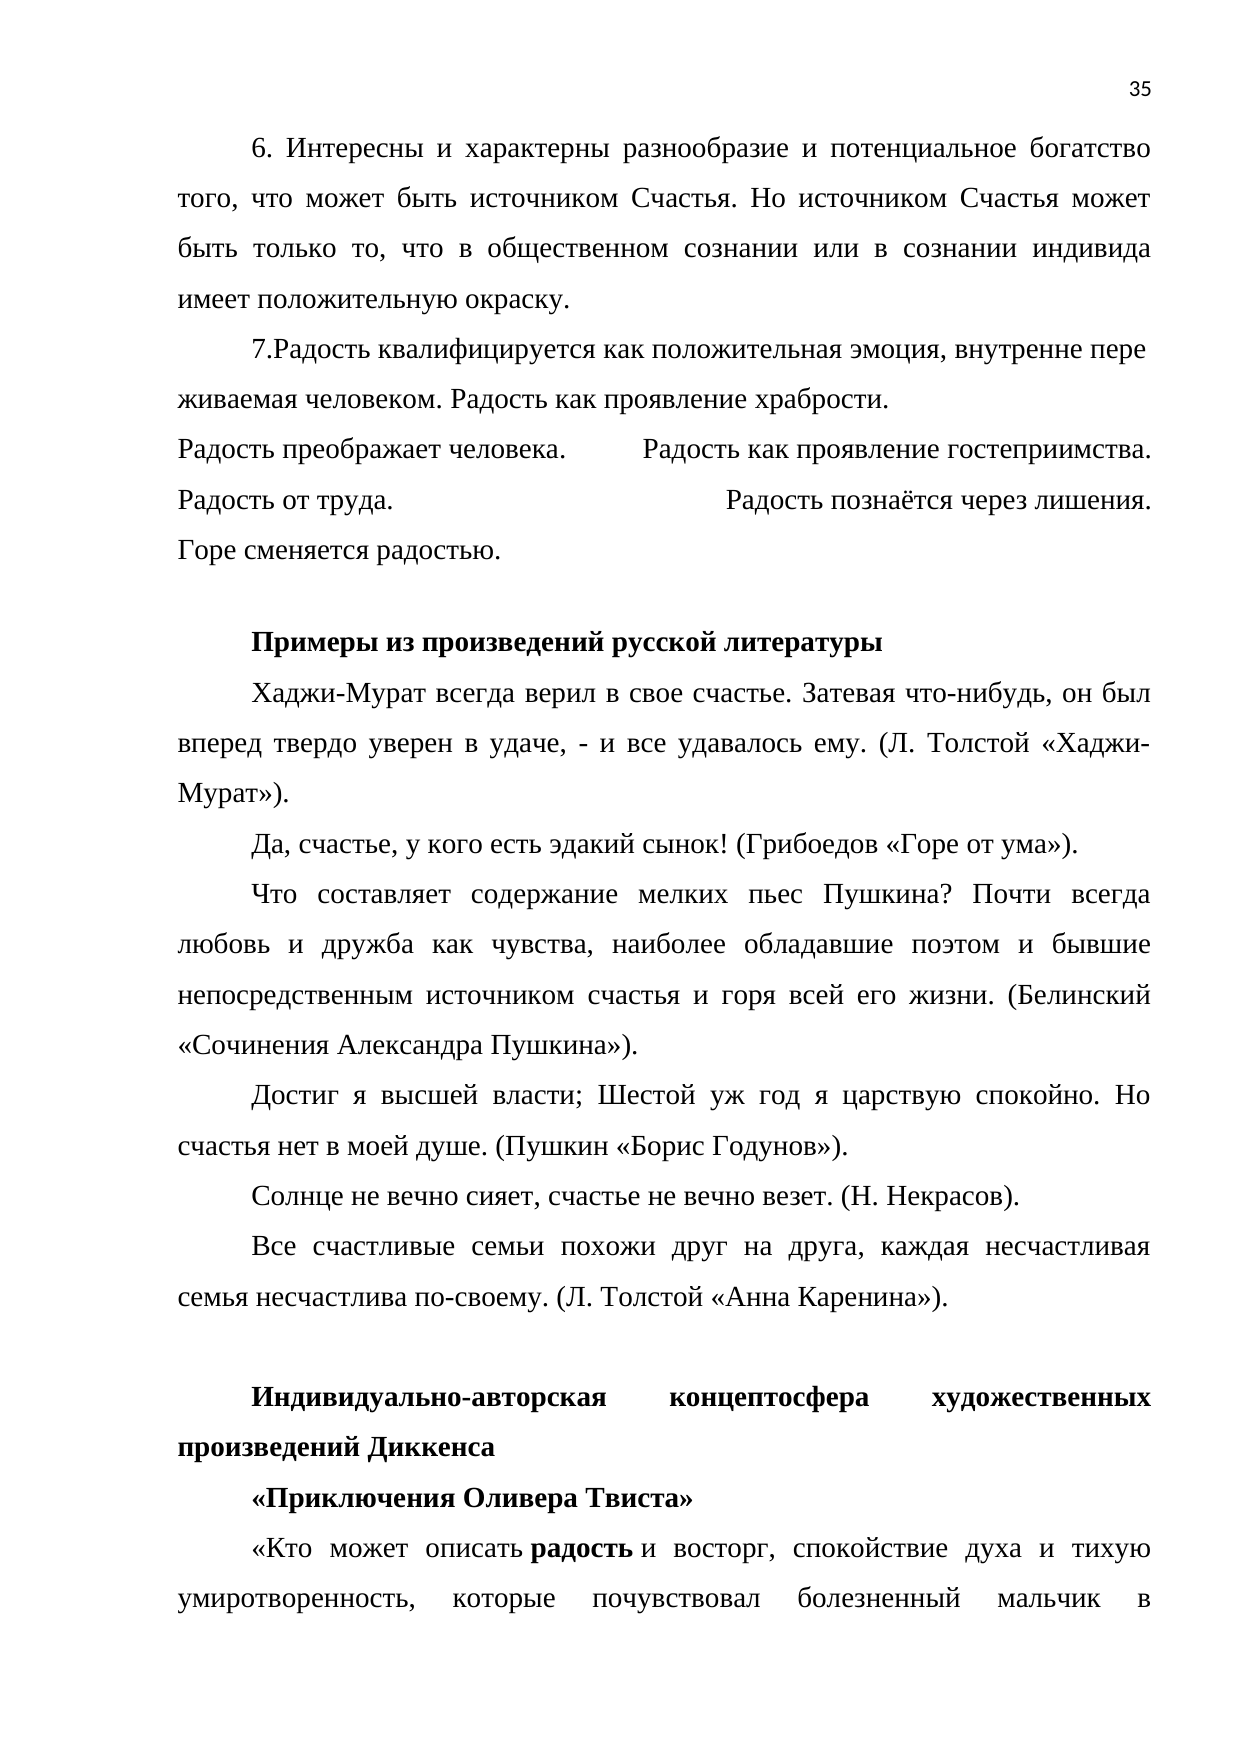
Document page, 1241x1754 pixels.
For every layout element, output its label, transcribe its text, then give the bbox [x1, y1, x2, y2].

text Достиг я высшей власти; Шестой уж год я царствую спокойно. Но счастья нет в моей душе. (Пушкин «Борис Годунов»). [177, 1077, 1152, 1161]
text Что составляет содержание мелких пьес Пушкина? Почти всегда любовь и дружба как чувства, наиболее обладавшие поэтом и бывшие непосредственным источником счастья и горя всей его жизни. (Белинский «Сочинения Александра Пушкина»). [177, 876, 1152, 1061]
text 7.Радость квалифицируется как положительная эмоция, внутренне переживаемая человеком. Радость как проявление храбрости. Радость преображает человека. Радость как проявление гостеприимства. Радость от труда. Радость познаётся через лишения. Горе сменяется радостью. [177, 331, 1152, 566]
text Да, счастье, у кого есть эдакий сынок! (Грибоедов «Горе от ума»). [177, 826, 1152, 859]
text Примеры из произведений русской литературы [177, 624, 1152, 658]
text Все счастливые семьи похожи друг на друга, каждая несчастливая семья несчастлива по-своему. (Л. Толстой «Анна Каренина»). [177, 1228, 1152, 1312]
text Хаджи-Мурат всегда верил в свое счастье. Затевая что-нибудь, он был вперед твердо уверен в удаче, - и все удавалось ему. (Л. Толстой «Хаджи-Мурат»). [177, 675, 1152, 809]
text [177, 1530, 1152, 1614]
text «Приключения Оливера Твиста» [177, 1480, 1152, 1513]
text Солнце не вечно сияет, счастье не вечно везет. (Н. Некрасов). [177, 1178, 1152, 1212]
text Индивидуально-авторская концептосфера художественных произведений Диккенса [177, 1379, 1152, 1463]
text 6. Интересны и характерны разнообразие и потенциальное богатство того, что может быть источником Счастья. Но источником Счастья может быть только то, что в общественном сознании или в сознании индивида имеет положительную окраску. [177, 130, 1152, 314]
